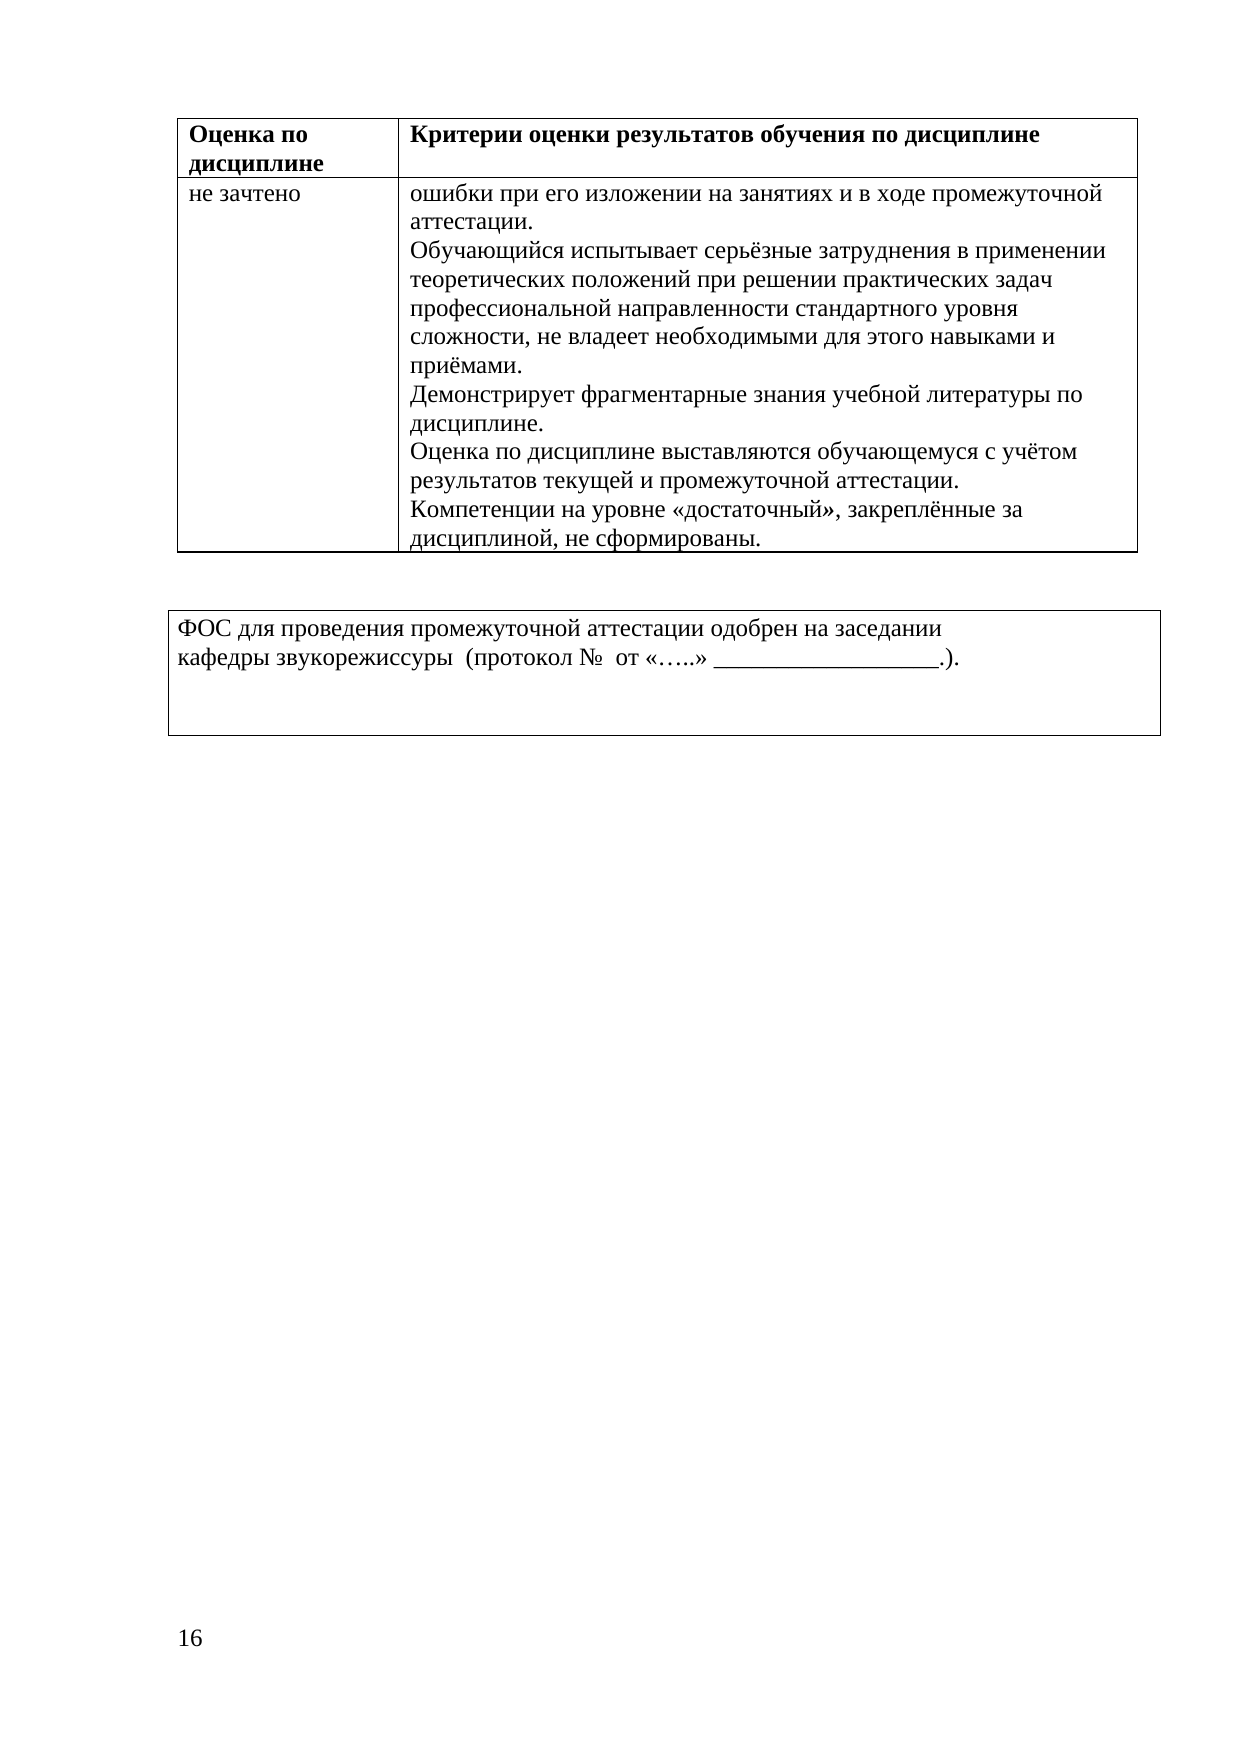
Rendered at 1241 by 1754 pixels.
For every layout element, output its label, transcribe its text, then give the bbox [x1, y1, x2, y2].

text кафедры звукорежиссуры (протокол № от «…..» __________________.). [169, 639, 1160, 735]
table_cell «неудовлетворительно»/ не зачтено [178, 178, 398, 551]
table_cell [399, 178, 1137, 551]
text ФОС для проведения промежуточной аттестации одобрен на заседании [169, 611, 1160, 639]
table_header Критерии оценки результатов обучения по дисциплине [399, 119, 1137, 177]
table_header Оценка по дисциплине [178, 119, 398, 177]
